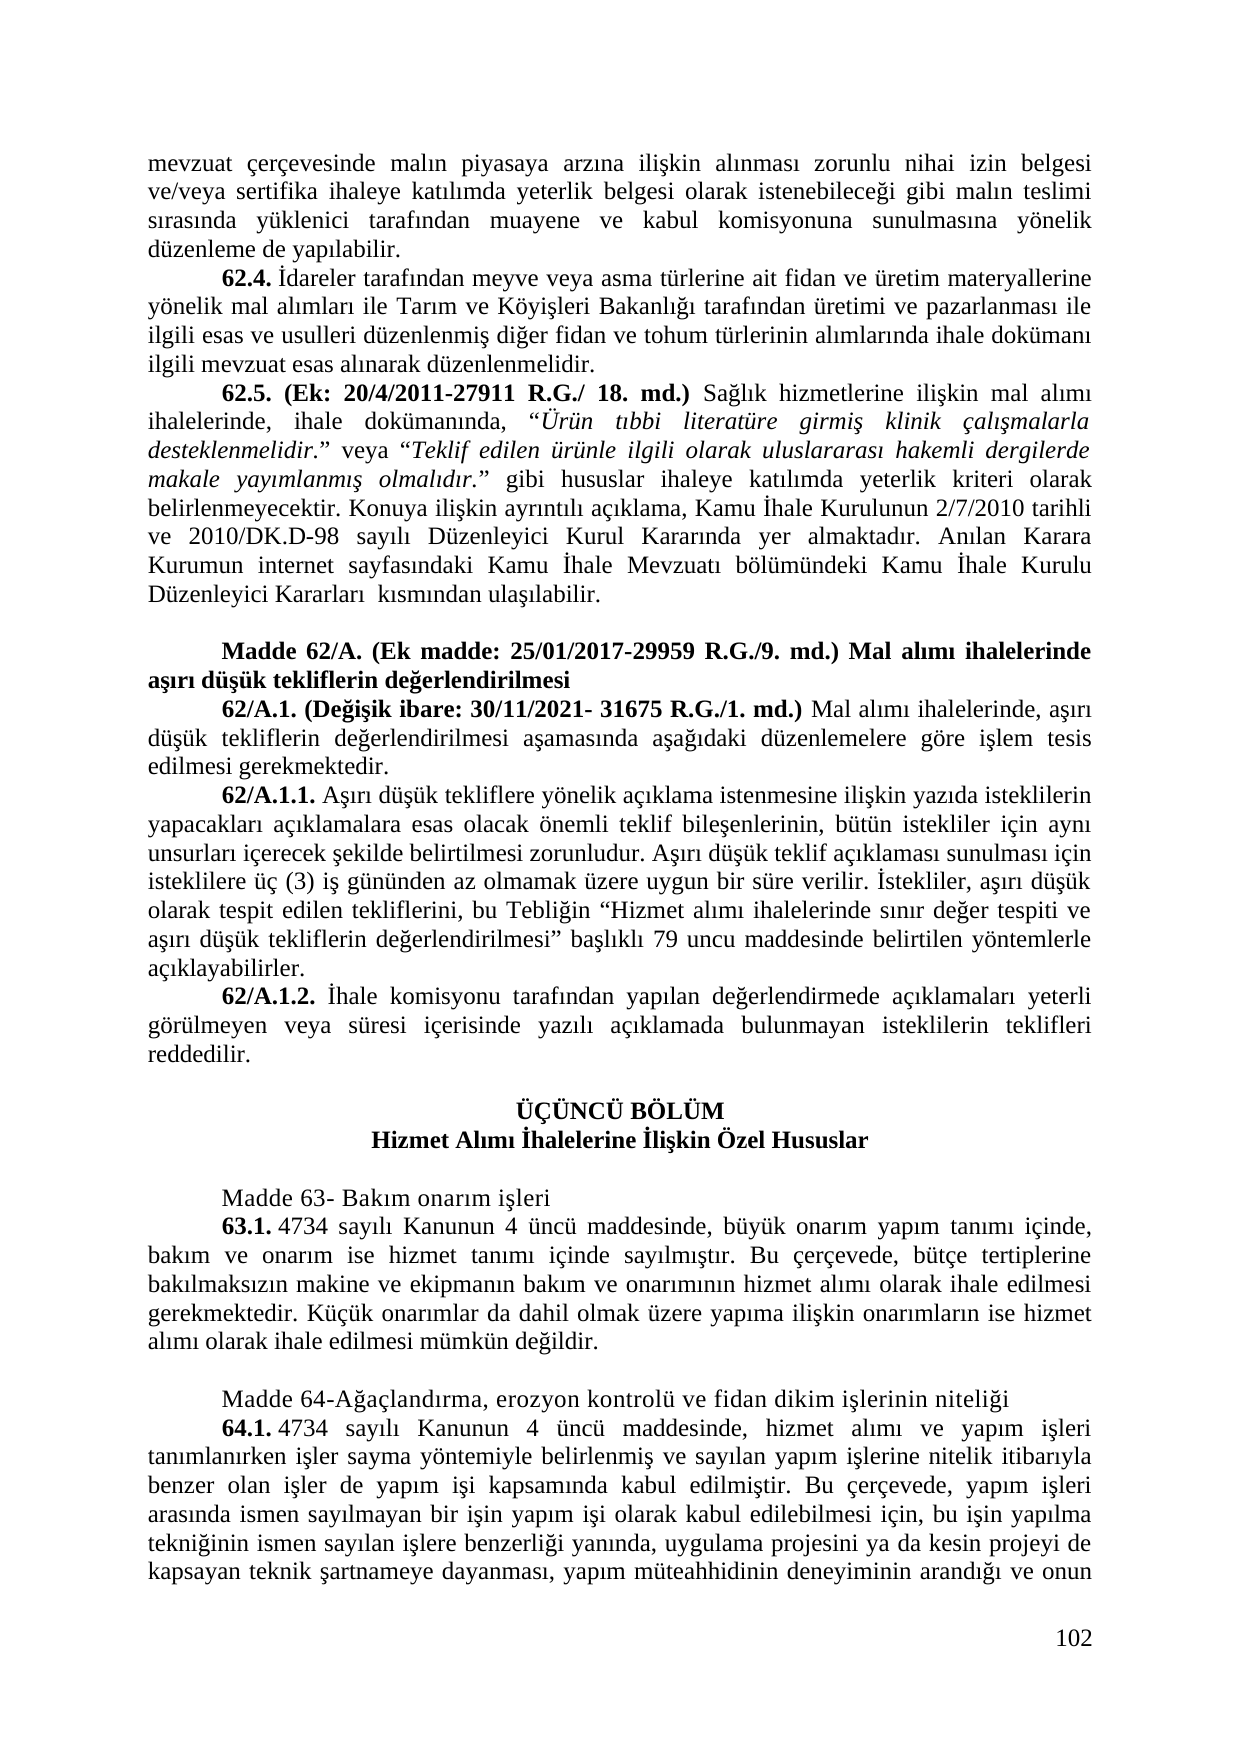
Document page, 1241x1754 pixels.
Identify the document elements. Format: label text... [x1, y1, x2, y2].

text 62/A.1.2. İhale komisyonu tarafından yapılan değerlendirmede açıklamaları yeterli görülmeyen veya süresi içerisinde yazılı açıklamada bulunmayan isteklilerin teklifleri reddedilir. [148, 981, 1092, 1068]
subtitle Madde 64-Ağaçlandırma, erozyon kontrolü ve fidan dikim işlerinin niteliği [148, 1384, 1092, 1413]
text 62/A.1. (Değişik ibare: 30/11/2021- 31675 R.G./1. md.) Mal alımı ihalelerinde, aşırı düşük tekliflerin değerlendirilmesi aşamasında aşağıdaki düzenlemelere göre işlem tesis edilmesi gerekmektedir. [148, 694, 1092, 780]
subtitle Madde 63- Bakım onarım işleri [148, 1183, 1092, 1211]
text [148, 1413, 1092, 1585]
subtitle Madde 62/A. (Ek madde: 25/01/2017-29959 R.G./9. md.) Mal alımı ihalelerinde aşırı düşük tekliflerin değerlendirilmesi [148, 636, 1092, 694]
text 63.1. 4734 sayılı Kanunun 4 üncü maddesinde, büyük onarım yapım tanımı içinde, bakım ve onarım ise hizmet tanımı içinde sayılmıştır. Bu çerçevede, bütçe tertiplerine bakılmaksızın makine ve ekipmanın bakım ve onarımının hizmet alımı olarak ihale edilmesi gerekmektedir. Küçük onarımlar da dahil olmak üzere yapıma ilişkin onarımların ise hizmet alımı olarak ihale edilmesi mümkün değildir. [148, 1211, 1092, 1355]
text 62.4. İdareler tarafından meyve veya asma türlerine ait fidan ve üretim materyallerine yönelik mal alımları ile Tarım ve Köyişleri Bakanlığı tarafından üretimi ve pazarlanması ile ilgili esas ve usulleri düzenlenmiş diğer fidan ve tohum türlerinin alımlarında ihale dokümanı ilgili mevzuat esas alınarak düzenlenmelidir. [148, 263, 1092, 378]
subtitle Hizmet Alımı İhalelerine İlişkin Özel Hususlar [148, 1125, 1092, 1154]
text 62/A.1.1. Aşırı düşük tekliflere yönelik açıklama istenmesine ilişkin yazıda isteklilerin yapacakları açıklamalara esas olacak önemli teklif bileşenlerinin, bütün istekliler için aynı unsurları içerecek şekilde belirtilmesi zorunludur. Aşırı düşük teklif açıklaması sunulması için isteklilere üç (3) iş gününden az olmamak üzere uygun bir süre verilir. İstekliler, aşırı düşük olarak tespit edilen tekliflerini, bu Tebliğin “Hizmet alımı ihalelerinde sınır değer tespiti ve aşırı düşük tekliflerin değerlendirilmesi” başlıklı 79 uncu maddesinde belirtilen yöntemlerle açıklayabilirler. [148, 780, 1092, 981]
subtitle ÜÇÜNCÜ BÖLÜM [148, 1096, 1092, 1125]
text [148, 148, 1092, 263]
text 62.5. (Ek: 20/4/2011-27911 R.G./ 18. md.) Sağlık hizmetlerine ilişkin mal alımı ihalelerinde, ihale dokümanında, “Ürün tıbbi literatüre girmiş klinik çalışmalarla desteklenmelidir.” veya “Teklif edilen ürünle ilgili olarak uluslararası hakemli dergilerde makale yayımlanmış olmalıdır.” gibi hususlar ihaleye katılımda yeterlik kriteri olarak belirlenmeyecektir. Konuya ilişkin ayrıntılı açıklama, Kamu İhale Kurulunun 2/7/2010 tarihli ve 2010/DK.D-98 sayılı Düzenleyici Kurul Kararında yer almaktadır. Anılan Karara Kurumun internet sayfasındaki Kamu İhale Mevzuatı bölümündeki Kamu İhale Kurulu Düzenleyici Kararları kısmından ulaşılabilir. [148, 378, 1092, 608]
